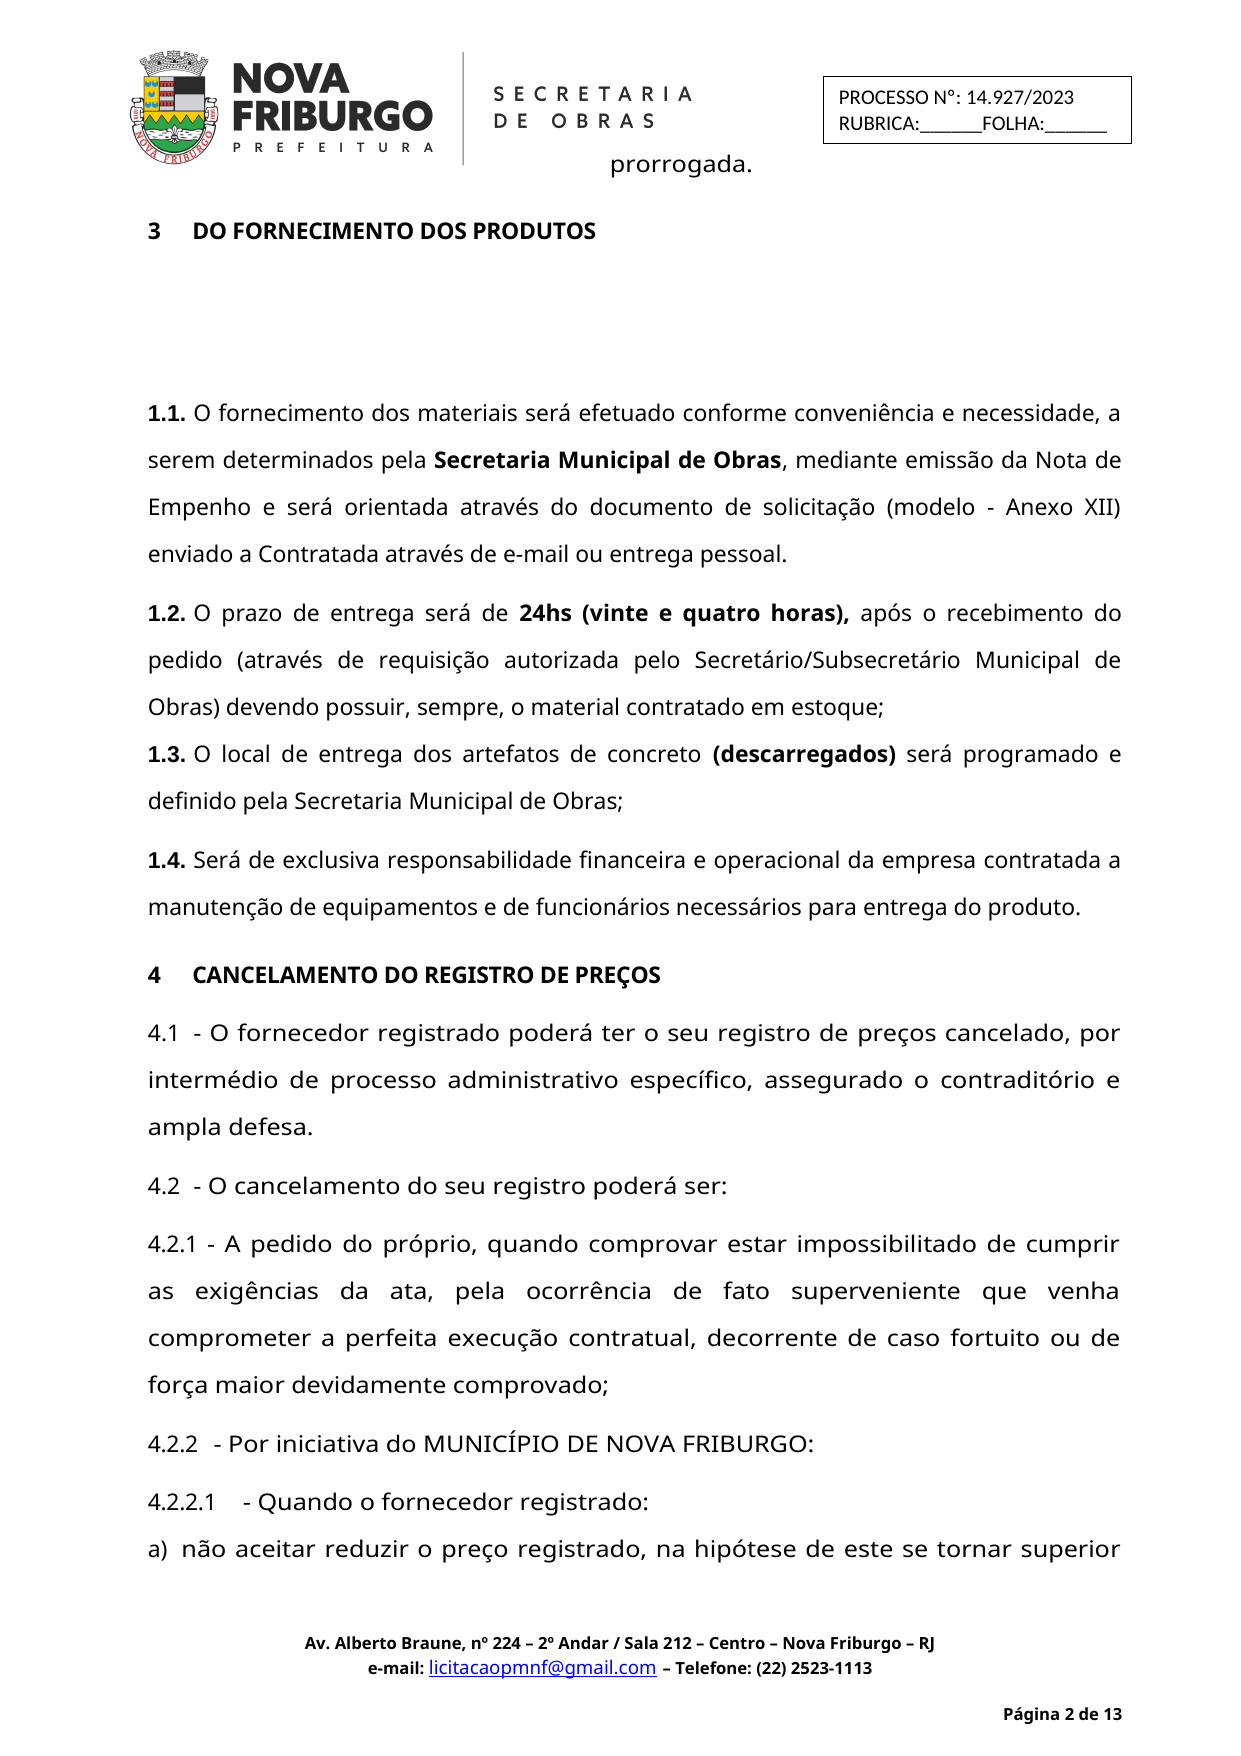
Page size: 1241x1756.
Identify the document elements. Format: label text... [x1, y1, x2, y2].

list - A pedido do próprio, quando comprovar estar impossibilitado de cumprir as exigências da ata, pela ocorrência de fato superveniente que venha comprometer a perfeita execução contratual, decorrente de caso fortuito ou de força maior devidamente comprovado; [148, 1228, 1122, 1400]
list - O fornecedor registrado poderá ter o seu registro de preços cancelado, por intermédio de processo administrativo específico, assegurado o contraditório e ampla defesa. [148, 1017, 1122, 1142]
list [148, 1533, 1122, 1564]
list - Por iniciativa do MUNICÍPIO DE NOVA FRIBURGO: [148, 1428, 1122, 1459]
list O local de entrega dos artefatos de concreto (descarregados) será programado e definido pela Secretaria Municipal de Obras; [148, 738, 1122, 816]
picture [122, 42, 701, 168]
list - O cancelamento do seu registro poderá ser: [148, 1170, 1122, 1201]
list - Quando o fornecedor registrado: [148, 1486, 1122, 1518]
list CANCELAMENTO DO REGISTRO DE PREÇOS [148, 959, 1044, 990]
list Será de exclusiva responsabilidade financeira e operacional da empresa contratada a manutenção de equipamentos e de funcionários necessários para entrega do produto. [148, 844, 1122, 922]
list DO FORNECIMENTO DOS PRODUTOS [148, 215, 1122, 247]
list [148, 148, 1122, 179]
list O fornecimento dos materiais será efetuado conforme conveniência e necessidade, a serem determinados pela Secretaria Municipal de Obras, mediante emissão da Nota de Empenho e será orientada através do documento de solicitação (modelo - Anexo XII) enviado a Contratada através de e-mail ou entrega pessoal. [148, 397, 1122, 569]
list O prazo de entrega será de 24hs (vinte e quatro horas), após o recebimento do pedido (através de requisição autorizada pelo Secretário/Subsecretário Municipal de Obras) devendo possuir, sempre, o material contratado em estoque; [148, 597, 1122, 722]
